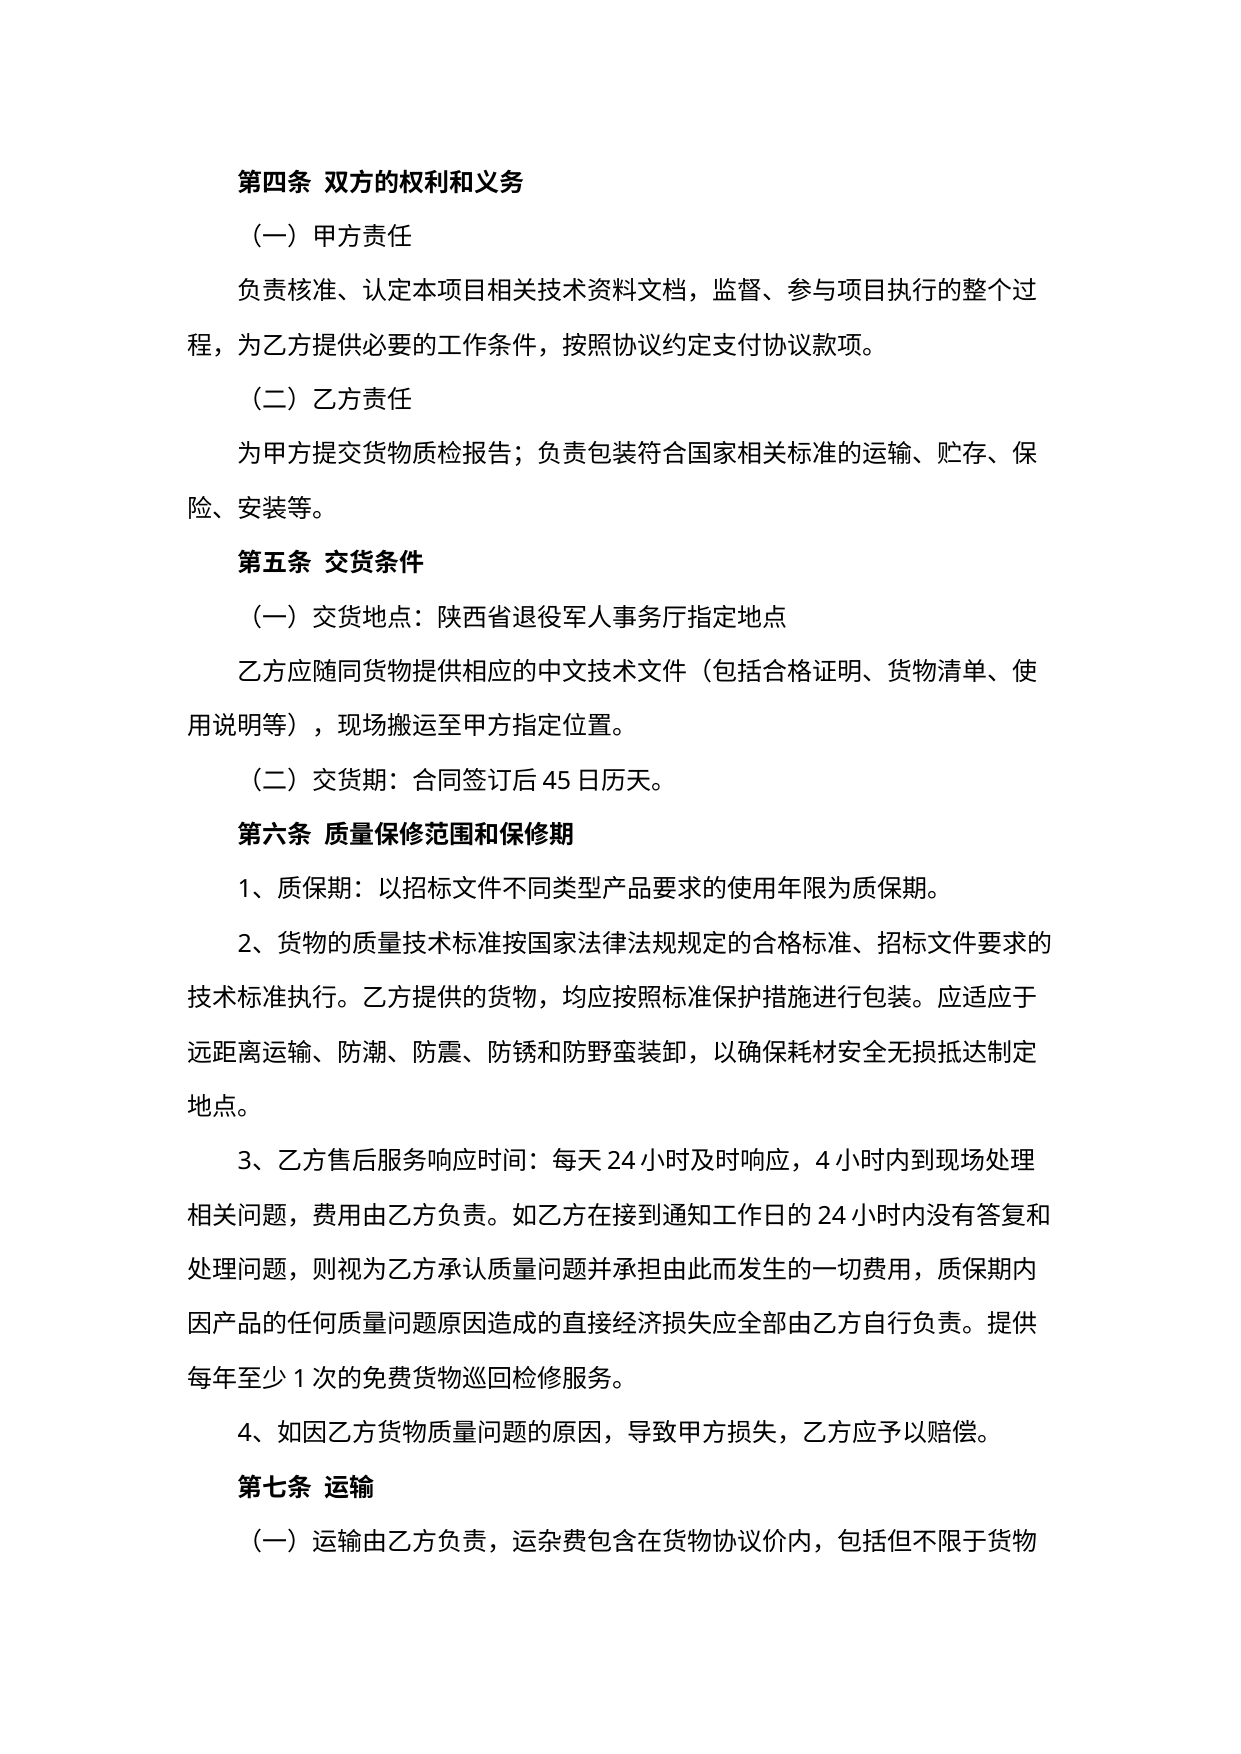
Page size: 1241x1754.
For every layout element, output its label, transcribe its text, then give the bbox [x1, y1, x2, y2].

text 负责核准、认定本项目相关技术资料文档，监督、参与项目执行的整个过程，为乙方提供必要的工作条件，按照协议约定支付协议款项。 [187, 271, 1053, 361]
text 第五条 交货条件 [187, 543, 1053, 579]
text 第四条 双方的权利和义务 [187, 162, 1053, 198]
text 为甲方提交货物质检报告；负责包装符合国家相关标准的运输、贮存、保险、安装等。 [187, 434, 1053, 524]
text 2、货物的质量技术标准按国家法律法规规定的合格标准、招标文件要求的技术标准执行。乙方提供的货物，均应按照标准保护措施进行包装。应适应于远距离运输、防潮、防震、防锈和防野蛮装卸，以确保耗材安全无损抵达制定地点。 [187, 923, 1053, 1123]
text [187, 1521, 1053, 1558]
text （二）乙方责任 [187, 379, 1053, 416]
text 乙方应随同货物提供相应的中文技术文件（包括合格证明、货物清单、使用说明等），现场搬运至甲方指定位置。 [187, 651, 1053, 742]
text （一）交货地点：陕西省退役军人事务厅指定地点 [187, 597, 1053, 633]
text （一）甲方责任 [187, 216, 1053, 253]
text 4、如因乙方货物质量问题的原因，导致甲方损失，乙方应予以赔偿。 [187, 1413, 1053, 1449]
text 第六条 质量保修范围和保修期 [187, 814, 1053, 851]
text 第七条 运输 [187, 1467, 1053, 1503]
text 3、乙方售后服务响应时间：每天24小时及时响应，4小时内到现场处理相关问题，费用由乙方负责。如乙方在接到通知工作日的24小时内没有答复和处理问题，则视为乙方承认质量问题并承担由此而发生的一切费用，质保期内因产品的任何质量问题原因造成的直接经济损失应全部由乙方自行负责。提供每年至少1次的免费货物巡回检修服务。 [187, 1141, 1053, 1394]
text （二）交货期：合同签订后45日历天。 [187, 760, 1053, 796]
text 1、质保期：以招标文件不同类型产品要求的使用年限为质保期。 [187, 869, 1053, 905]
